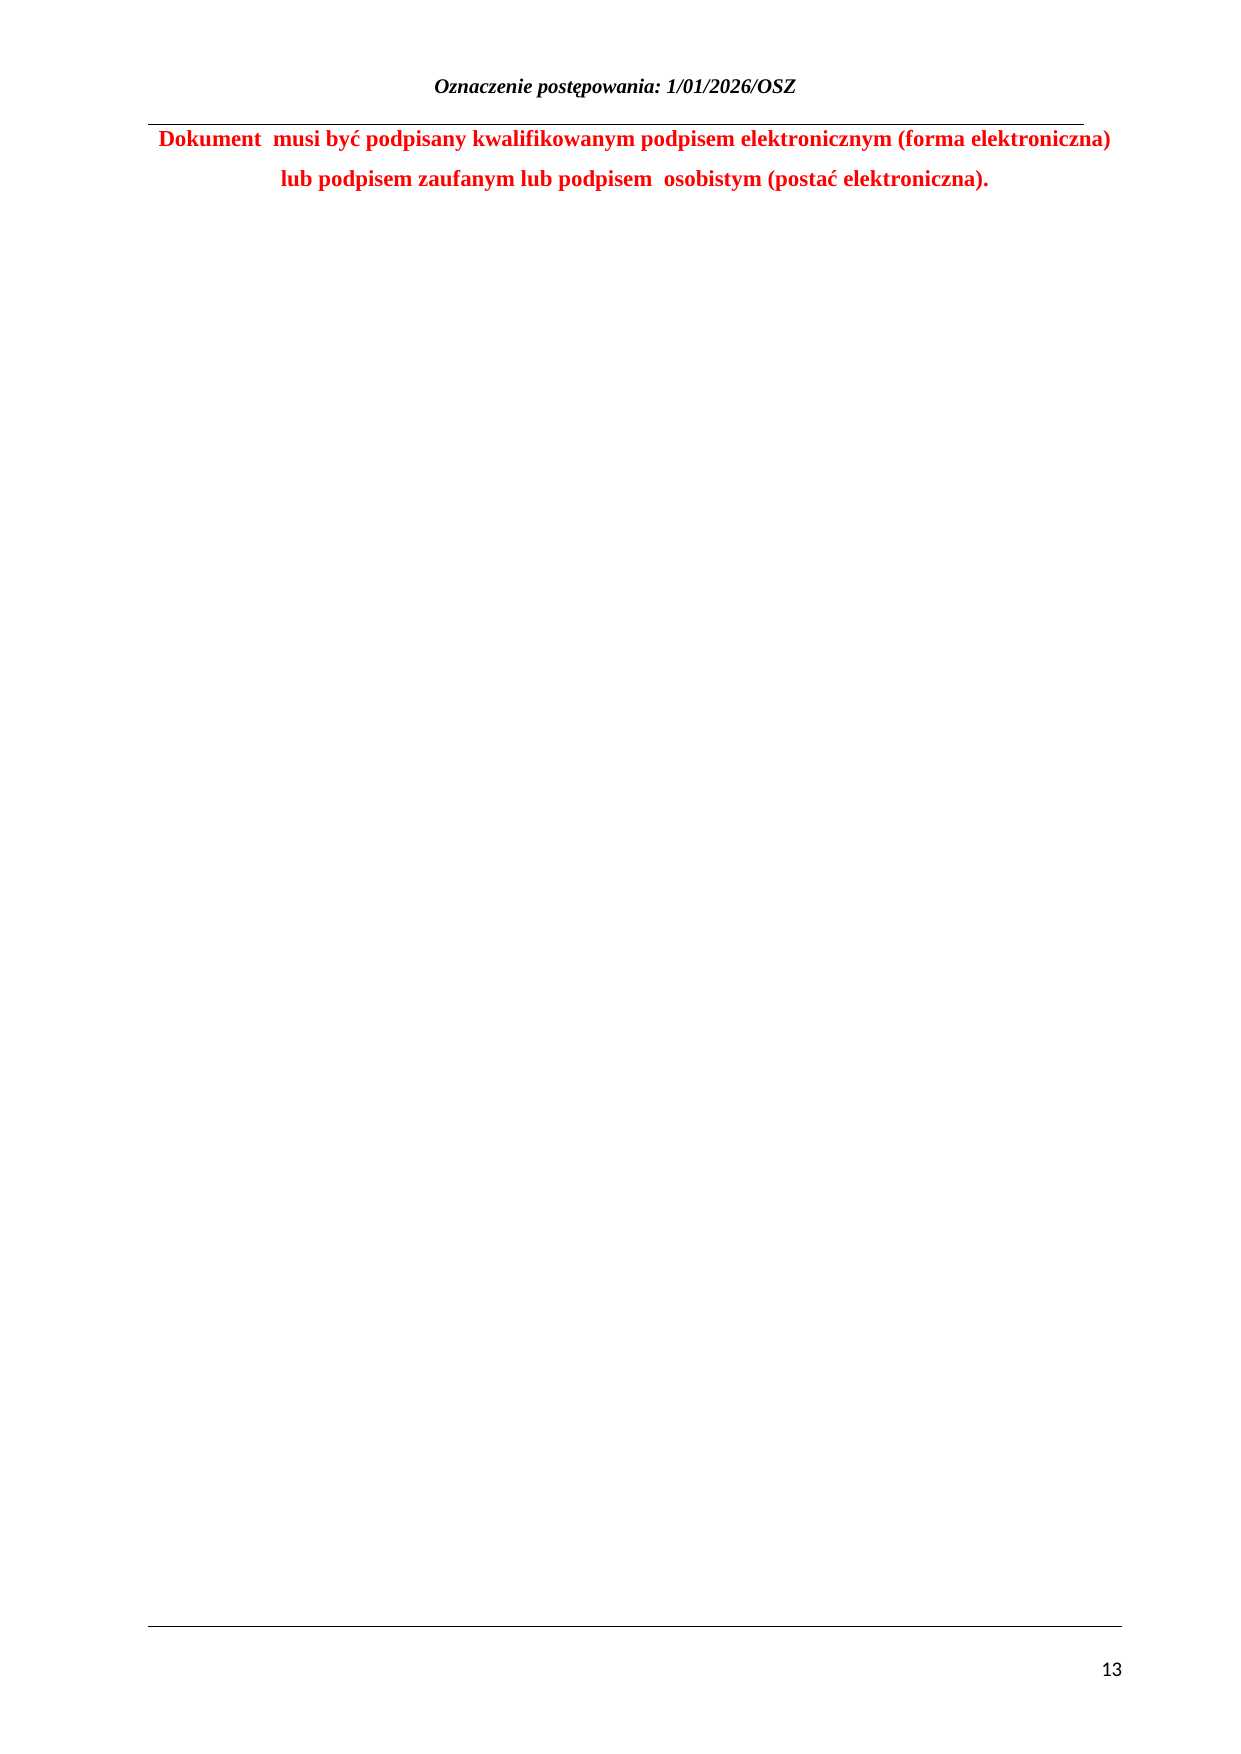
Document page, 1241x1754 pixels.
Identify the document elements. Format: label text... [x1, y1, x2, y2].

text Dokument musi być podpisany kwalifikowanym podpisem elektronicznym (forma elektroniczna) lub podpisem zaufanym lub podpisem osobistym (postać elektroniczna). [148, 125, 1122, 191]
